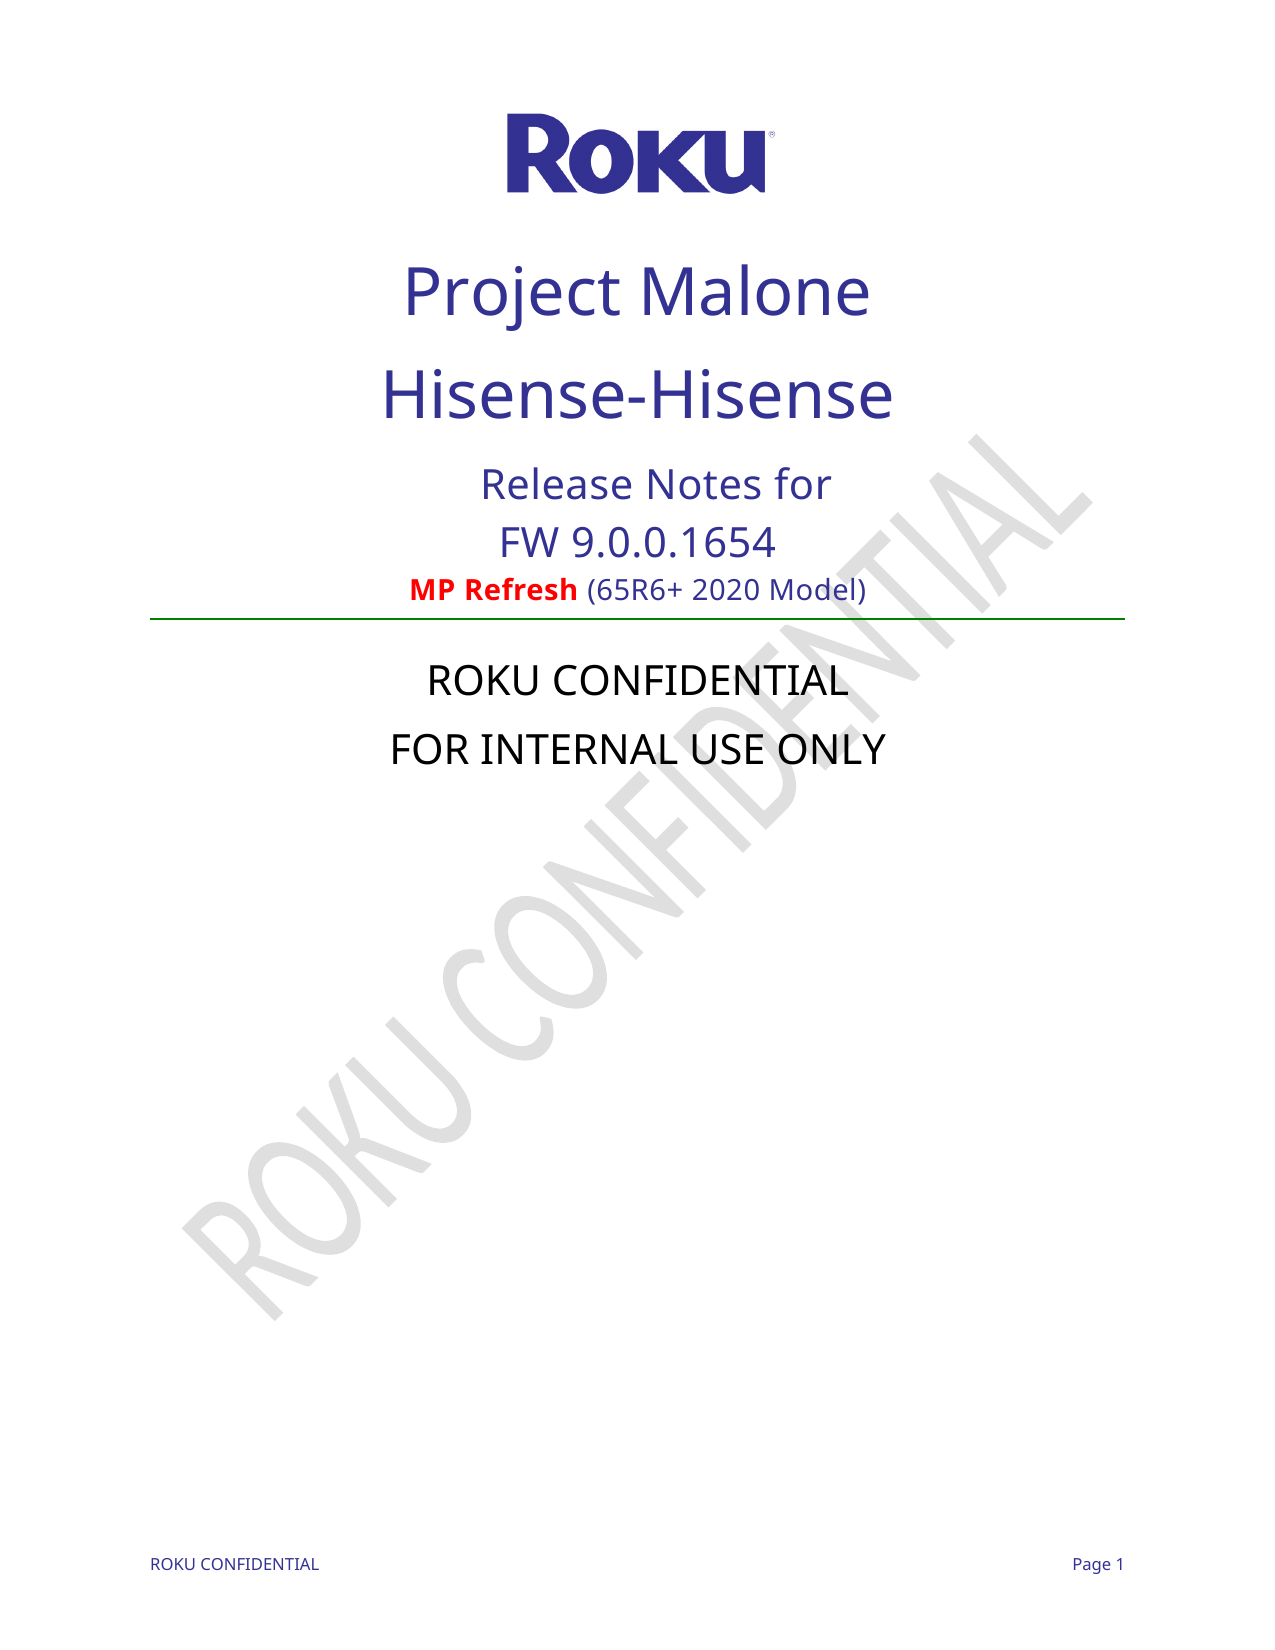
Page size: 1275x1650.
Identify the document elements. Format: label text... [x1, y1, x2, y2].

text ROKU CONFIDENTIAL [150, 651, 1125, 708]
picture [483, 87, 792, 225]
text Hisense-Hisense [150, 347, 1125, 438]
text FOR INTERNAL USE ONLY [150, 720, 1125, 777]
text Project Malone [150, 244, 1125, 334]
title FW 9.0.0.1654 MP Refresh (65R6+ 2020 Model) [150, 513, 1125, 618]
title Release Notes for [150, 450, 1125, 513]
